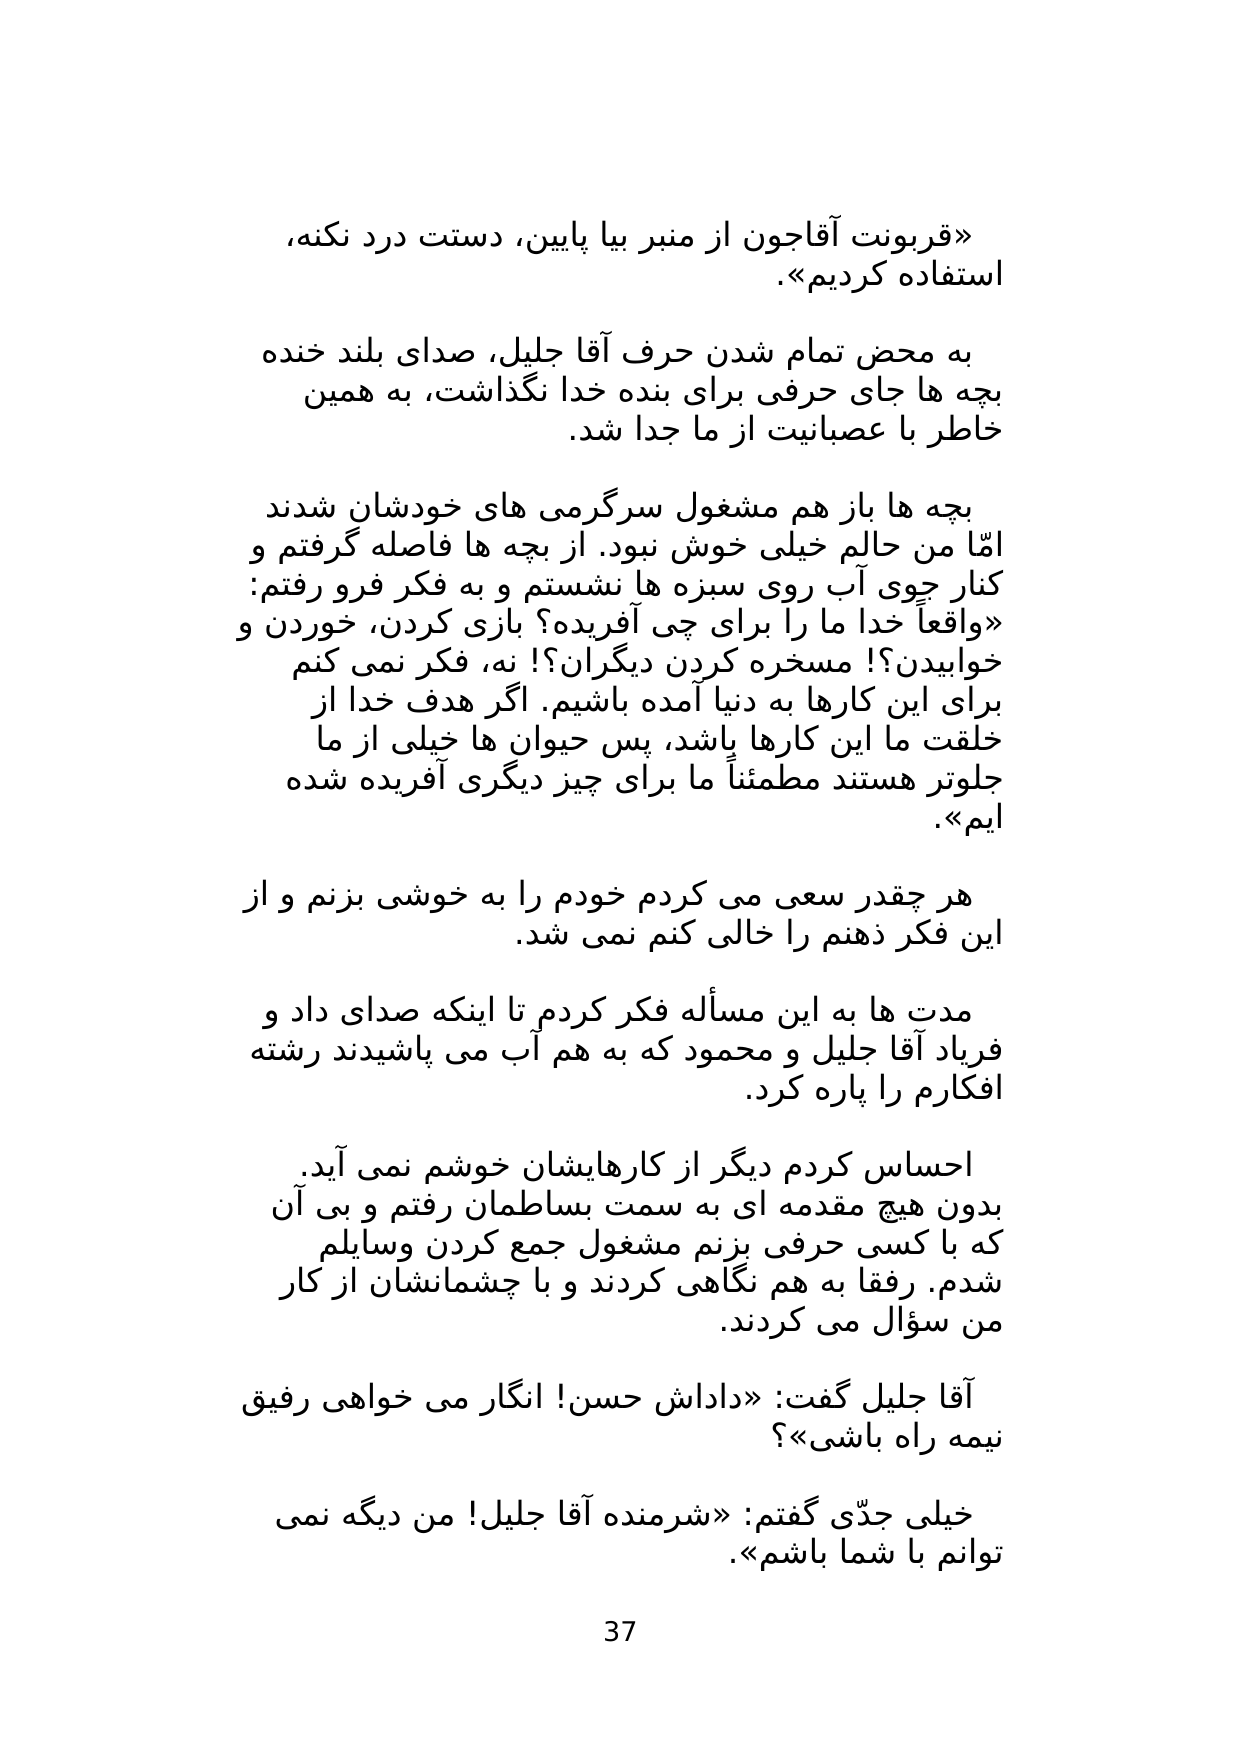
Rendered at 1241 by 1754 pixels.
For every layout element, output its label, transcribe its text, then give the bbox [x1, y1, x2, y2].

text خیلی جدّی گفتم: «شرمنده آقا جلیل! من دیگه نمی توانم با شما باشم». [236, 1494, 1004, 1572]
text هر چقدر سعی می کردم خودم را به خوشی بزنم و از این فکر ذهنم را خالی کنم نمی شد. [236, 874, 1004, 952]
text به محض تمام شدن حرف آقا جلیل، صدای بلند خنده بچه ها جای حرفی برای بنده خدا نگذاشت، به همین خاطر با عصبانیت از ما جدا شد. [236, 332, 1004, 448]
text آقا جلیل گفت: «داداش حسن! انگار می خواهی رفیق نیمه راه باشی»؟ [236, 1378, 1004, 1456]
text احساس کردم دیگر از کارهایشان خوشم نمی آید. بدون هیچ مقدمه ای به سمت بساطمان رفتم و بی آن که با کسی حرفی بزنم مشغول جمع کردن وسایلم شدم. رفقا به هم نگاهی کردند و با چشمانشان از کار من سؤال می کردند. [236, 1145, 1004, 1340]
text «قربونت آقاجون از منبر بیا پایین، دستت درد نکنه، استفاده کردیم». [236, 216, 1004, 293]
text بچه ها باز هم مشغول سرگرمی های خودشان شدند امّا من حالم خیلی خوش نبود. از بچه ها فاصله گرفتم و کنار جوی آب روی سبزه ها نشستم و به فکر فرو رفتم: «واقعاً خدا ما را برای چی آفریده؟ بازی کردن، خوردن و خوابیدن؟! مسخره کردن دیگران؟! نه، فکر نمی کنم برای این کارها به دنیا آمده باشیم. اگر هدف خدا از خلقت ما این کارها باشد، پس حیوان ها خیلی از ما جلوتر هستند مطمئناً ما برای چیز دیگری آفریده شده ایم». [236, 486, 1004, 836]
text مدت ها به این مسأله فکر کردم تا اینکه صدای داد و فریاد آقا جلیل و محمود که به هم آب می پاشیدند رشته افکارم را پاره کرد. [236, 991, 1004, 1107]
